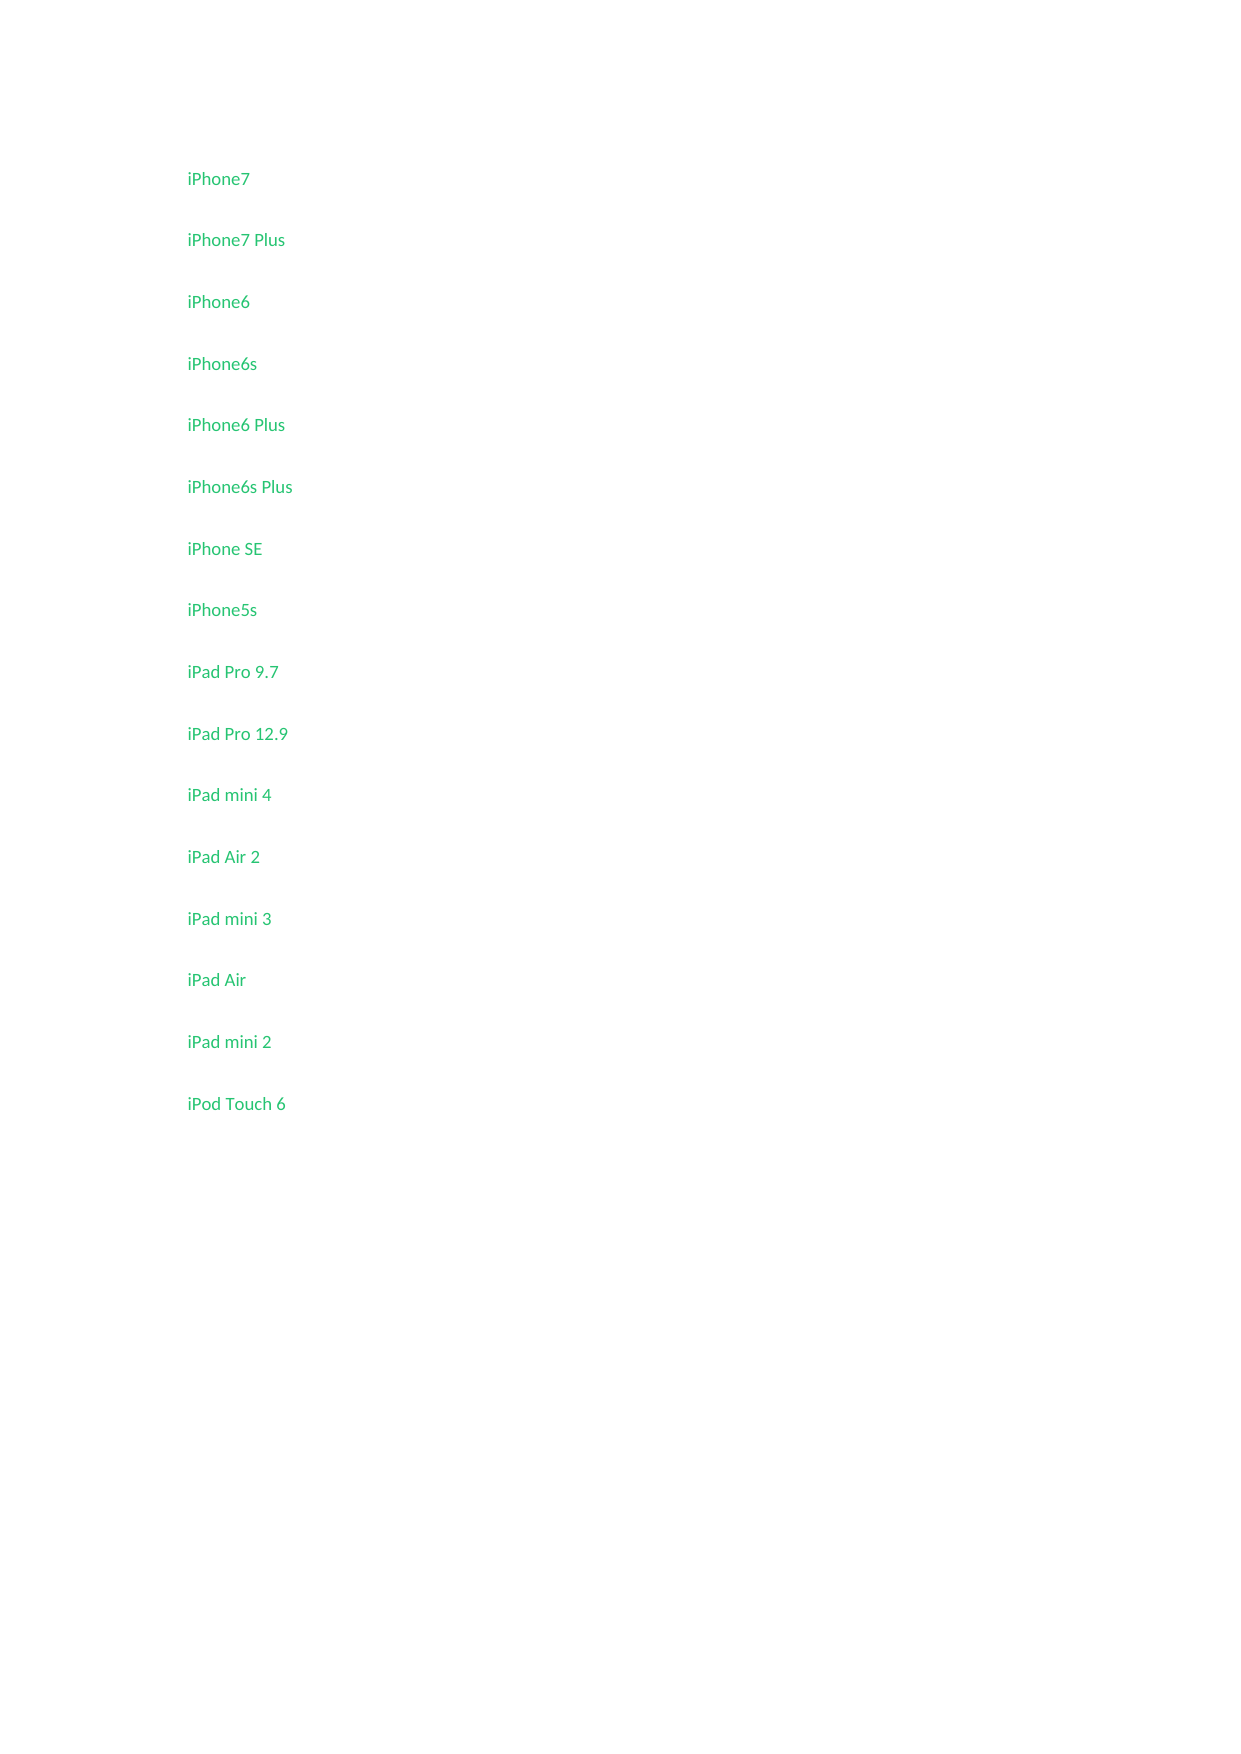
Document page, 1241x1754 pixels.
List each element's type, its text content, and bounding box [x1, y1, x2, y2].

text iPhone7 [187, 162, 1053, 194]
text iPhone7 Plus [187, 224, 1053, 256]
text iPad Pro 12.9 [187, 717, 1053, 749]
text iPad Pro 9.7 [187, 655, 1053, 688]
text iPhone SE [187, 532, 1053, 564]
text iPad mini 2 [187, 1025, 1053, 1058]
text iPad mini 3 [187, 902, 1053, 934]
text iPhone6s [187, 347, 1053, 379]
text iPhone6 Plus [187, 409, 1053, 441]
text iPhone6 [187, 285, 1053, 318]
text iPad Air 2 [187, 840, 1053, 873]
text iPhone6s Plus [187, 470, 1053, 503]
text iPhone5s [187, 594, 1053, 626]
text iPod Touch 6 [187, 1087, 1053, 1119]
text iPad mini 4 [187, 779, 1053, 811]
text iPad Air [187, 964, 1053, 996]
